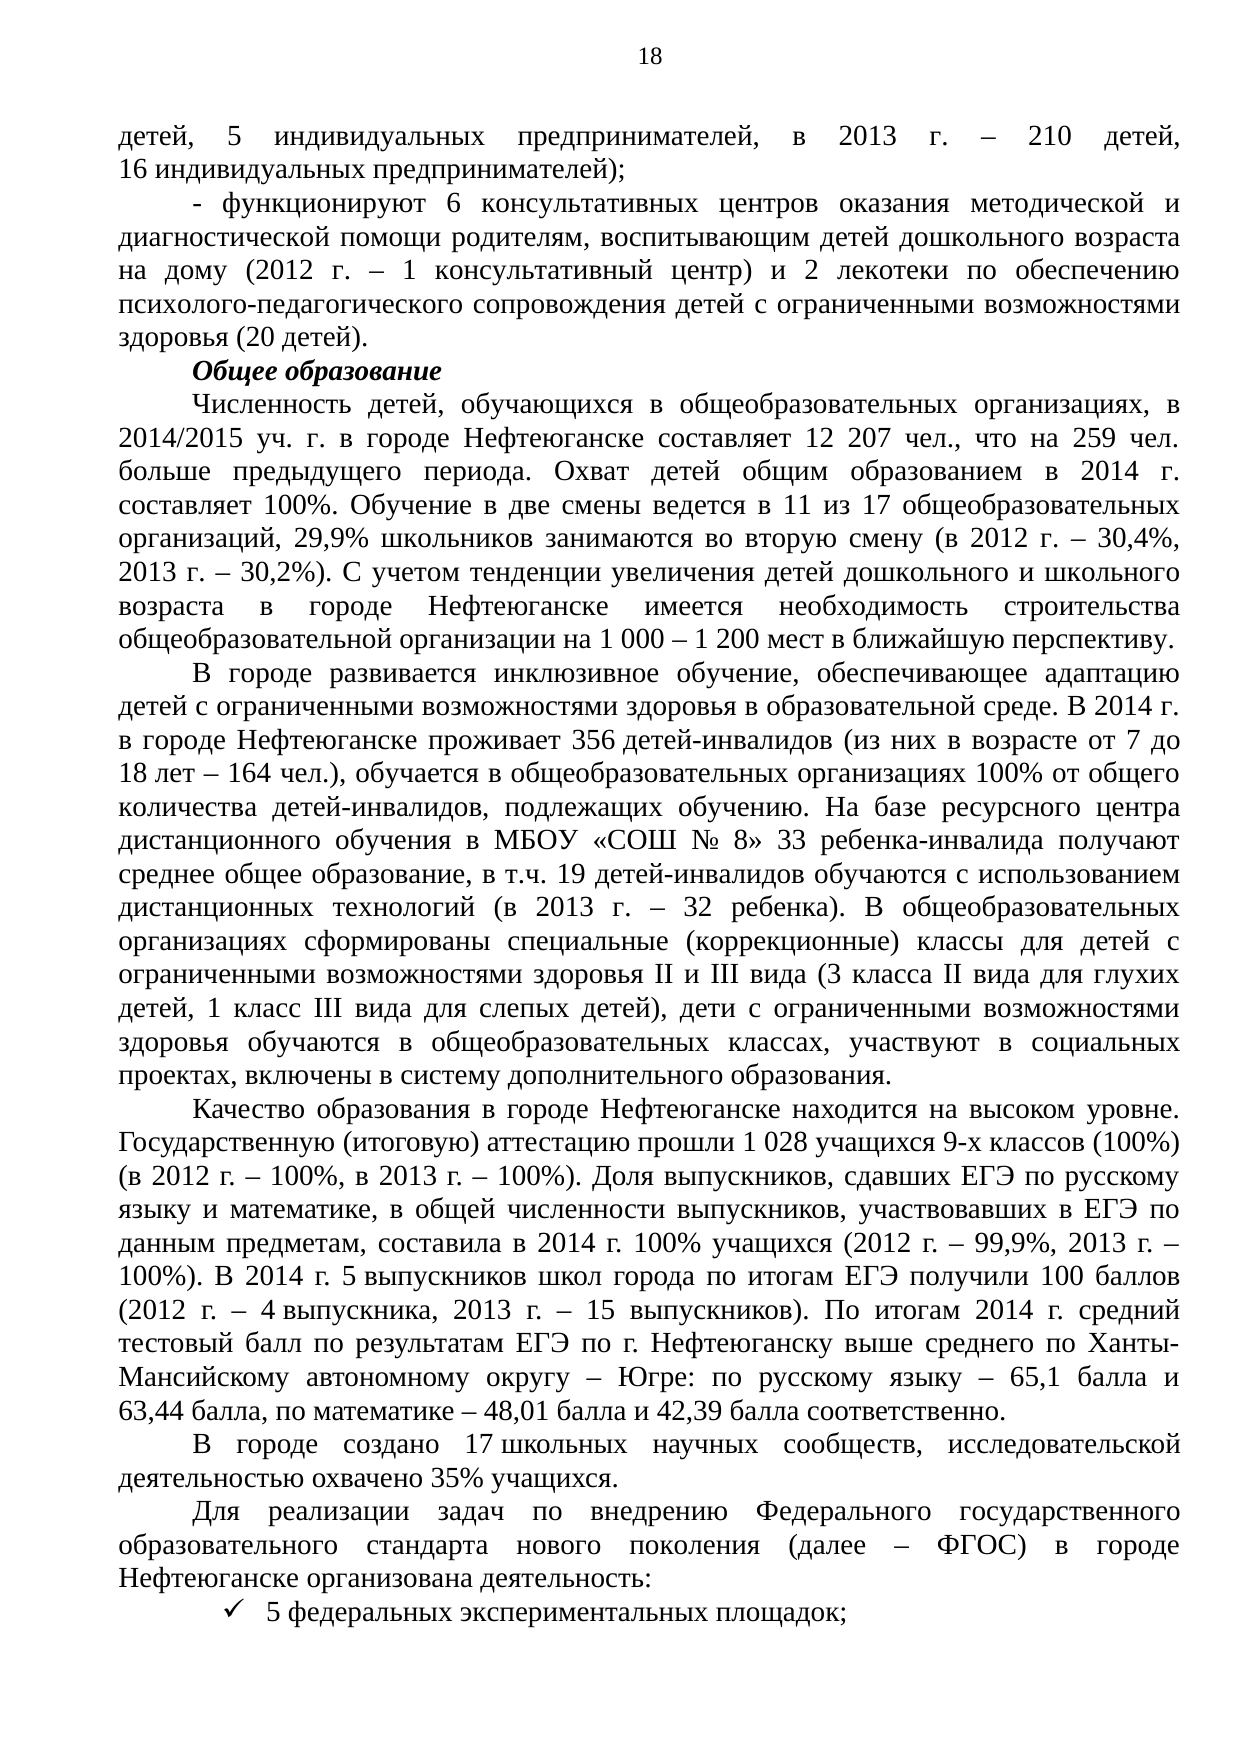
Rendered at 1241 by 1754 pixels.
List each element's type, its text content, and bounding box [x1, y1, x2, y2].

text Качество образования в городе Нефтеюганске находится на высоком уровне. Государственную (итоговую) аттестацию прошли 1 028 учащихся 9-х классов (100%) (в 2012 г. – 100%, в 2013 г. – 100%). Доля выпускников, сдавших ЕГЭ по русскому языку и математике, в общей численности выпускников, участвовавших в ЕГЭ по данным предметам, составила в 2014 г. 100% учащихся (2012 г. – 99,9%, 2013 г. – 100%). В 2014 г. 5 выпускников школ города по итогам ЕГЭ получили 100 баллов (2012 г. – 4 выпускника, 2013 г. – 15 выпускников). По итогам 2014 г. средний тестовый балл по результатам ЕГЭ по г. Нефтеюганску выше среднего по Ханты-Мансийскому автономному округу – Югре: по русскому языку – 65,1 балла и 63,44 балла, по математике – 48,01 балла и 42,39 балла соответственно. [118, 1091, 1181, 1426]
text В городе развивается инклюзивное обучение, обеспечивающее адаптацию детей с ограниченными возможностями здоровья в образовательной среде. В 2014 г. в городе Нефтеюганске проживает 356 детей-инвалидов (из них в возрасте от 7 до 18 лет – 164 чел.), обучается в общеобразовательных организациях 100% от общего количества детей-инвалидов, подлежащих обучению. На базе ресурсного центра дистанционного обучения в МБОУ «СОШ № 8» 33 ребенка-инвалида получают среднее общее образование, в т.ч. 19 детей-инвалидов обучаются с использованием дистанционных технологий (в 2013 г. – 32 ребенка). В общеобразовательных организациях сформированы специальные (коррекционные) классы для детей с ограниченными возможностями здоровья II и III вида (3 класса II вида для глухих детей, 1 класс III вида для слепых детей), дети с ограниченными возможностями здоровья обучаются в общеобразовательных классах, участвуют в социальных проектах, включены в систему дополнительного образования. [118, 655, 1181, 1091]
text В городе создано 17 школьных научных сообществ, исследовательской деятельностью охвачено 35% учащихся. [118, 1426, 1181, 1493]
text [118, 118, 1181, 185]
text Общее образование [118, 353, 1181, 386]
list 5 федеральных экспериментальных площадок; [222, 1594, 1181, 1628]
text Численность детей, обучающихся в общеобразовательных организациях, в 2014/2015 уч. г. в городе Нефтеюганске составляет 12 207 чел., что на 259 чел. больше предыдущего периода. Охват детей общим образованием в 2014 г. составляет 100%. Обучение в две смены ведется в 11 из 17 общеобразовательных организаций, 29,9% школьников занимаются во вторую смену (в 2012 г. – 30,4%, 2013 г. – 30,2%). С учетом тенденции увеличения детей дошкольного и школьного возраста в городе Нефтеюганске имеется необходимость строительства общеобразовательной организации на 1 000 – 1 200 мест в ближайшую перспективу. [118, 386, 1181, 655]
text Для реализации задач по внедрению Федерального государственного образовательного стандарта нового поколения (далее – ФГОС) в городе Нефтеюганске организована деятельность: [118, 1493, 1181, 1594]
text - функционируют 6 консультативных центров оказания методической и диагностической помощи родителям, воспитывающим детей дошкольного возраста на дому (2012 г. – 1 консультативный центр) и 2 лекотеки по обеспечению психолого-педагогического сопровождения детей с ограниченными возможностями здоровья (20 детей). [118, 185, 1181, 353]
